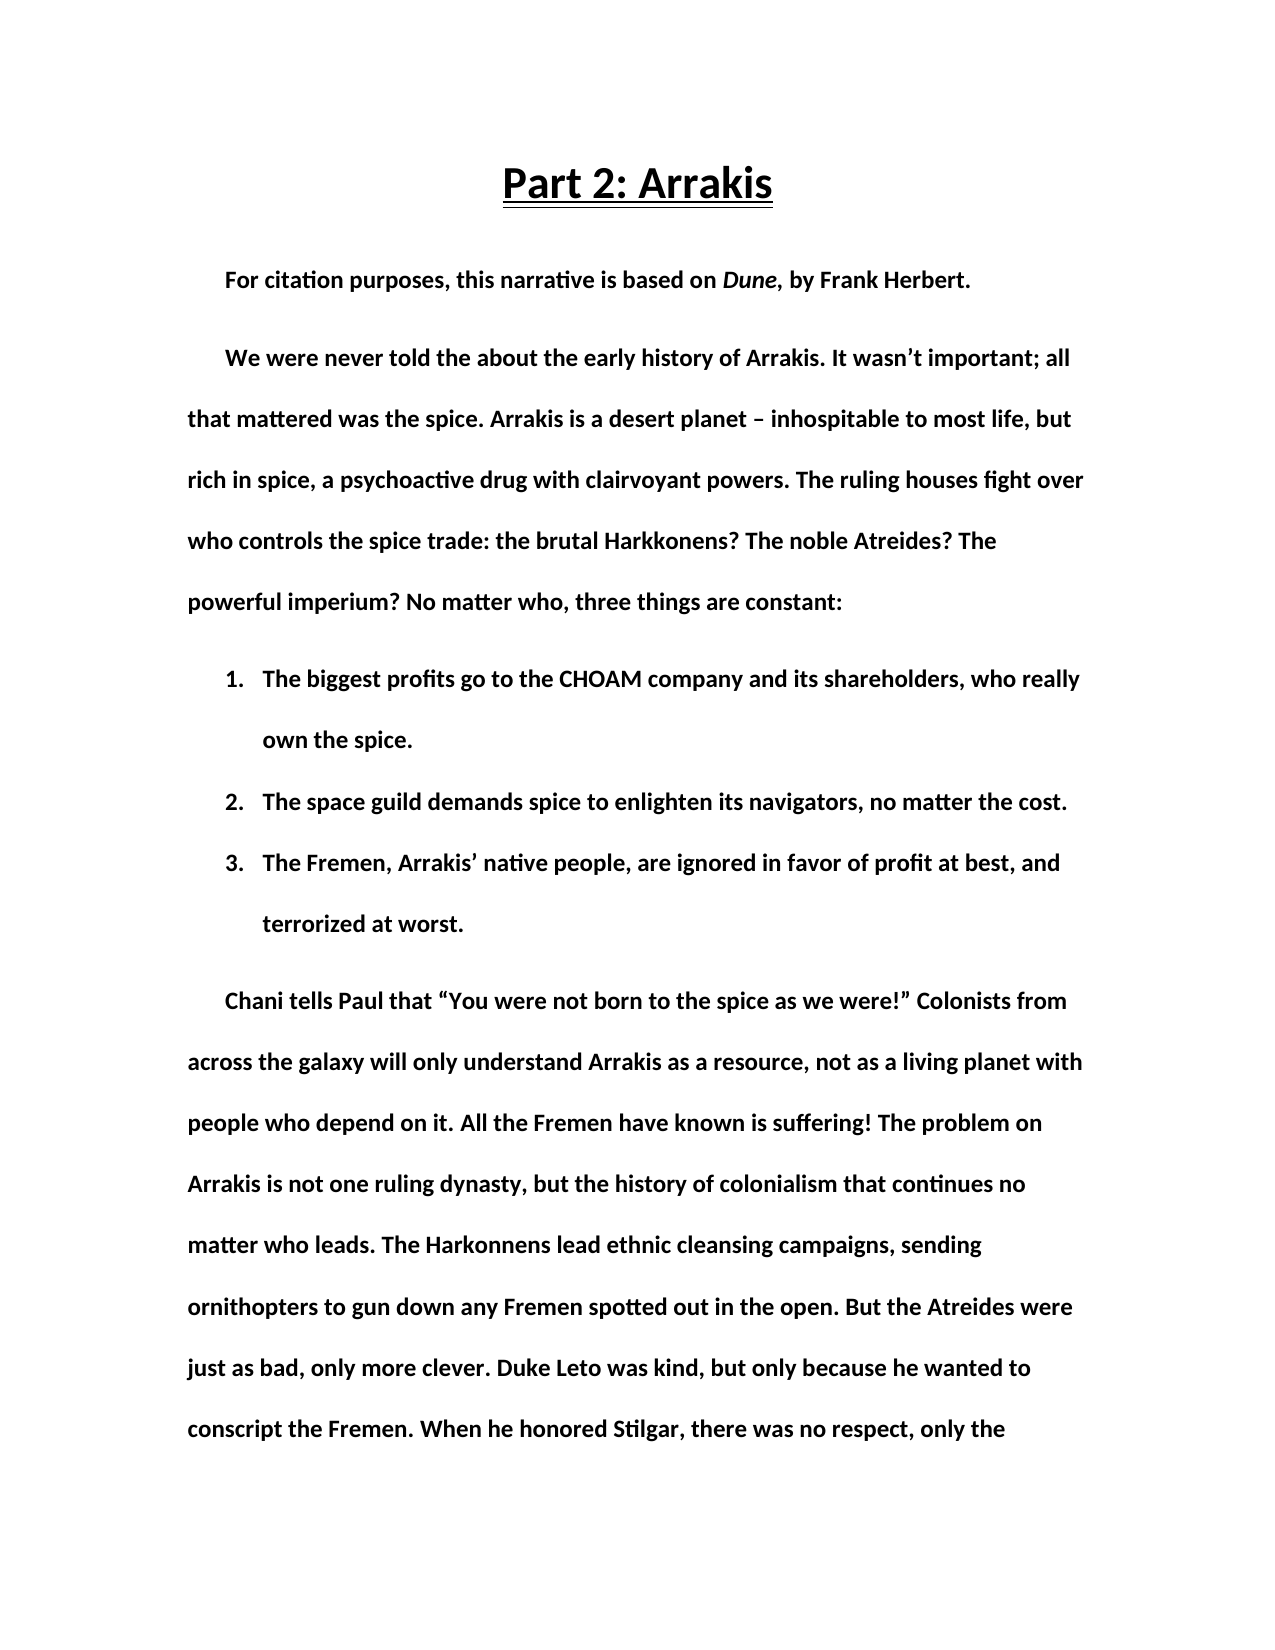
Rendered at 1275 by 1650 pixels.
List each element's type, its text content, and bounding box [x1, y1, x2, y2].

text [187, 986, 1087, 1443]
text For citation purposes, this narrative is based on Dune, by Frank Herbert. [187, 264, 1087, 294]
subtitle Part 2: Arrakis [187, 154, 1087, 210]
list The Fremen, Arrakis’ native people, are ignored in favor of profit at best, and terrorized at worst. [225, 847, 1087, 938]
text We were never told the about the early history of Arrakis. It wasn’t important; all that mattered was the spice. Arrakis is a desert planet – inhospitable to most life, but rich in spice, a psychoactive drug with clairvoyant powers. The ruling houses fight over who controls the spice trade: the brutal Harkkonens? The noble Atreides? The powerful imperium? No matter who, three things are constant: [187, 342, 1087, 616]
list The space guild demands spice to enlighten its navigators, no matter the cost. [225, 786, 1087, 816]
list The biggest profits go to the CHOAM company and its shareholders, who really own the spice. [225, 664, 1087, 755]
